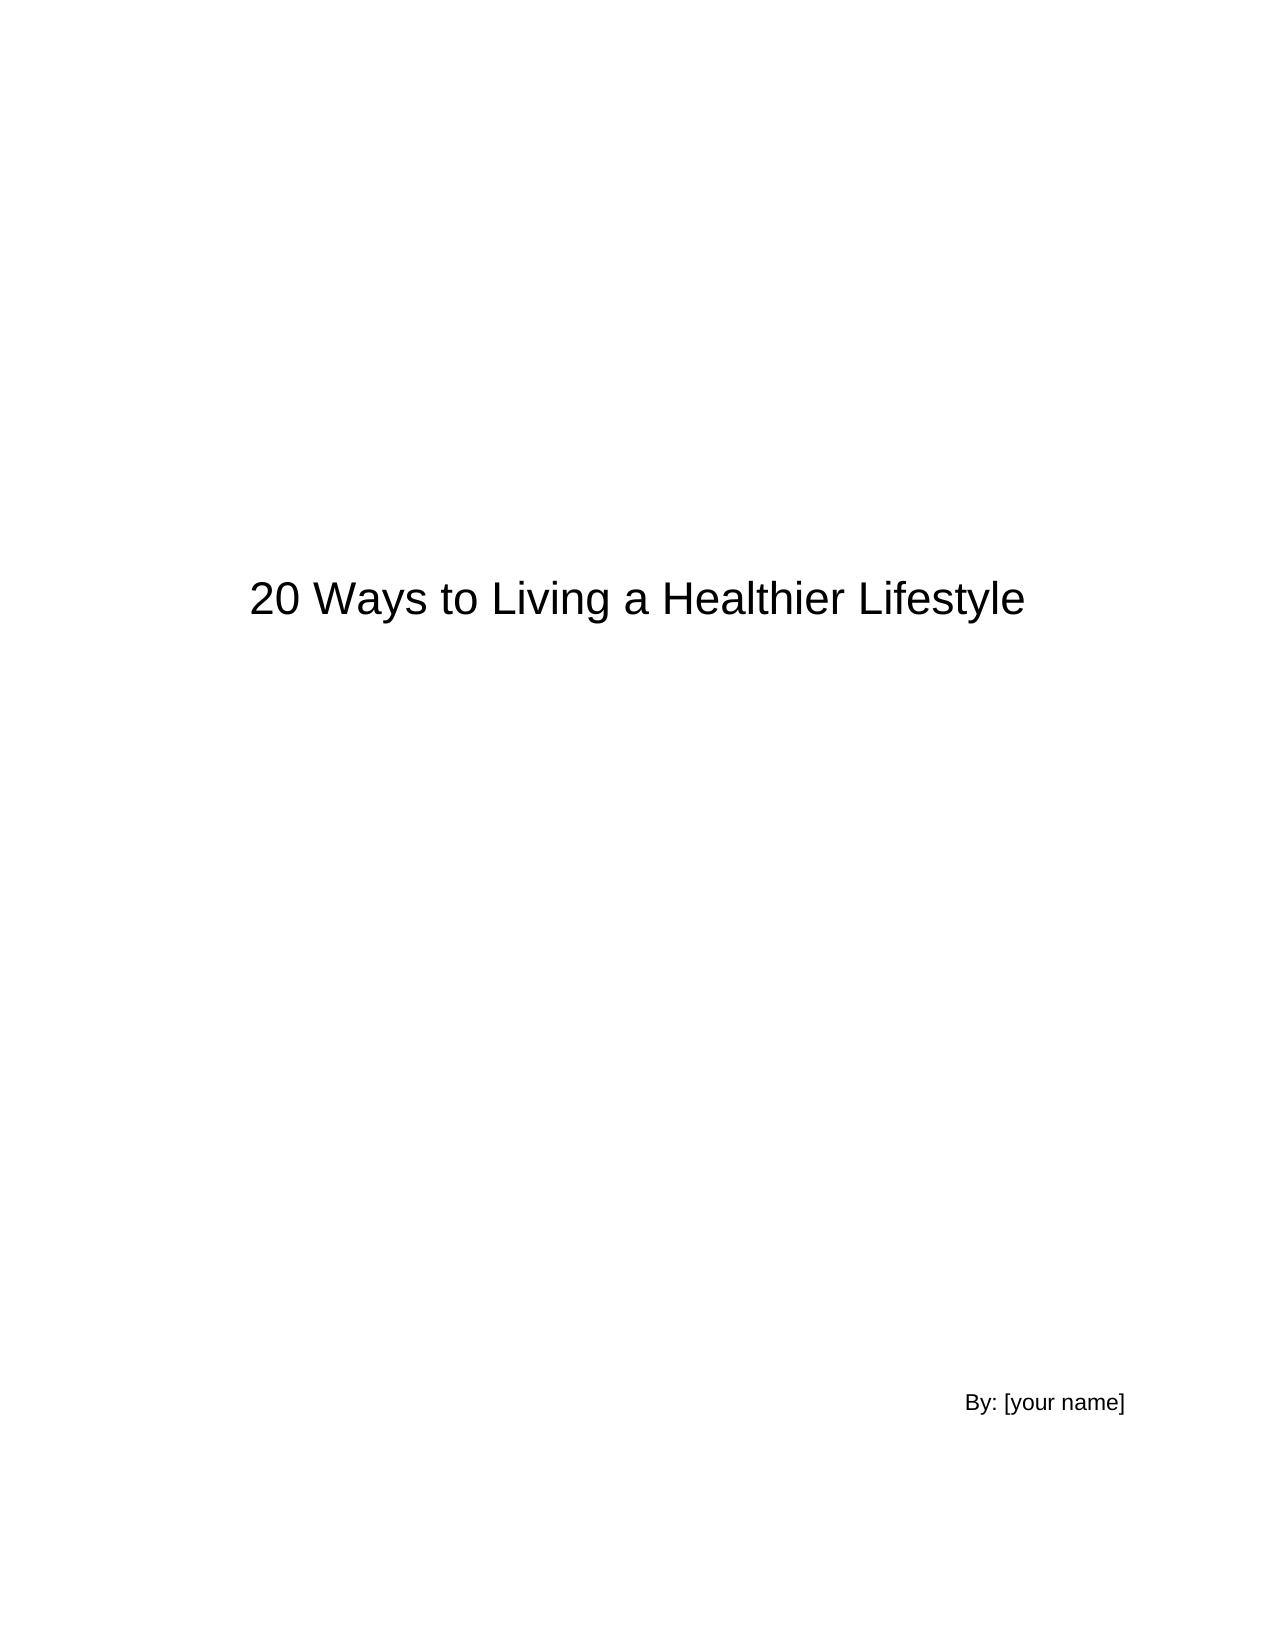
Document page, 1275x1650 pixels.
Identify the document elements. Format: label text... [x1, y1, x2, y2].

text By: [your name] [150, 1389, 1125, 1415]
text 20 Ways to Living a Healthier Lifestyle [150, 572, 1125, 624]
